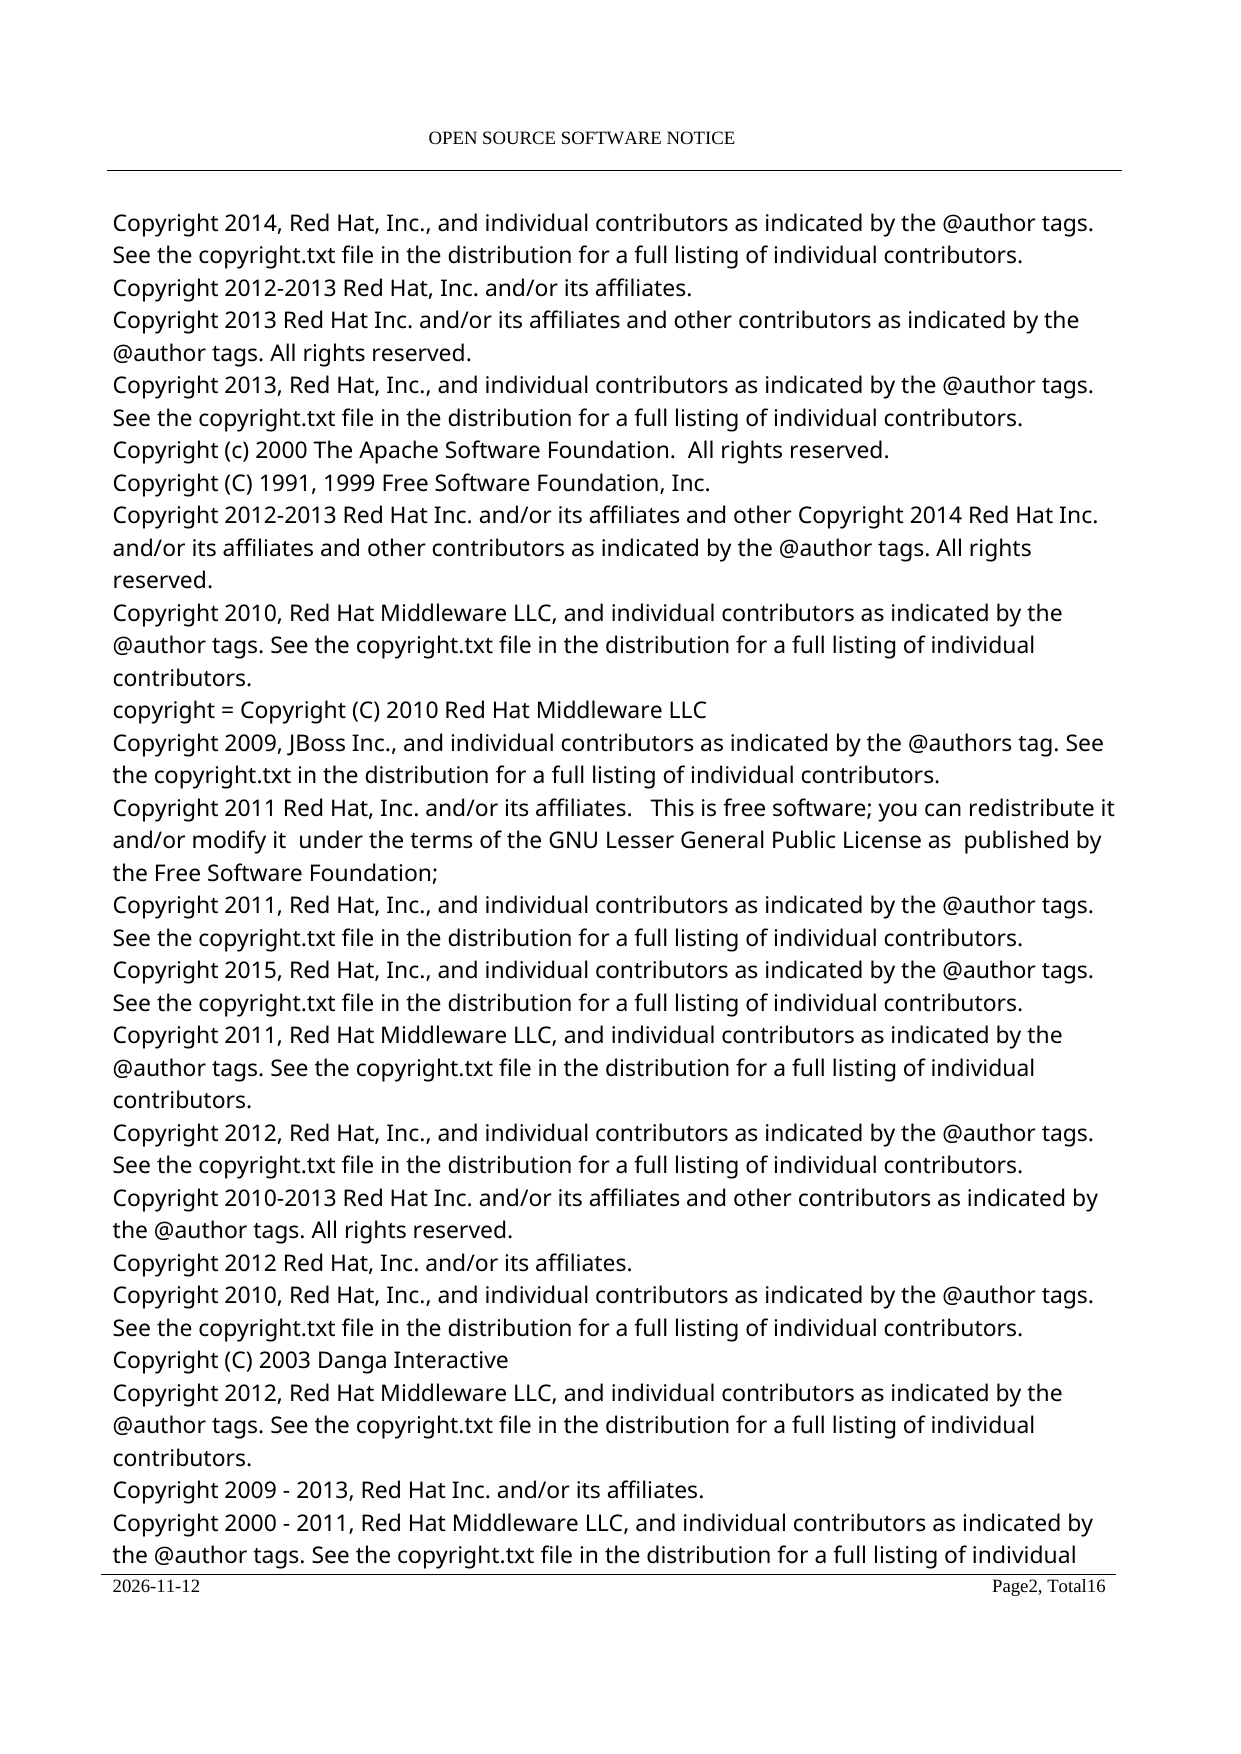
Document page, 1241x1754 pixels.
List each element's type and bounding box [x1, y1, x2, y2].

text [112, 206, 1128, 1571]
